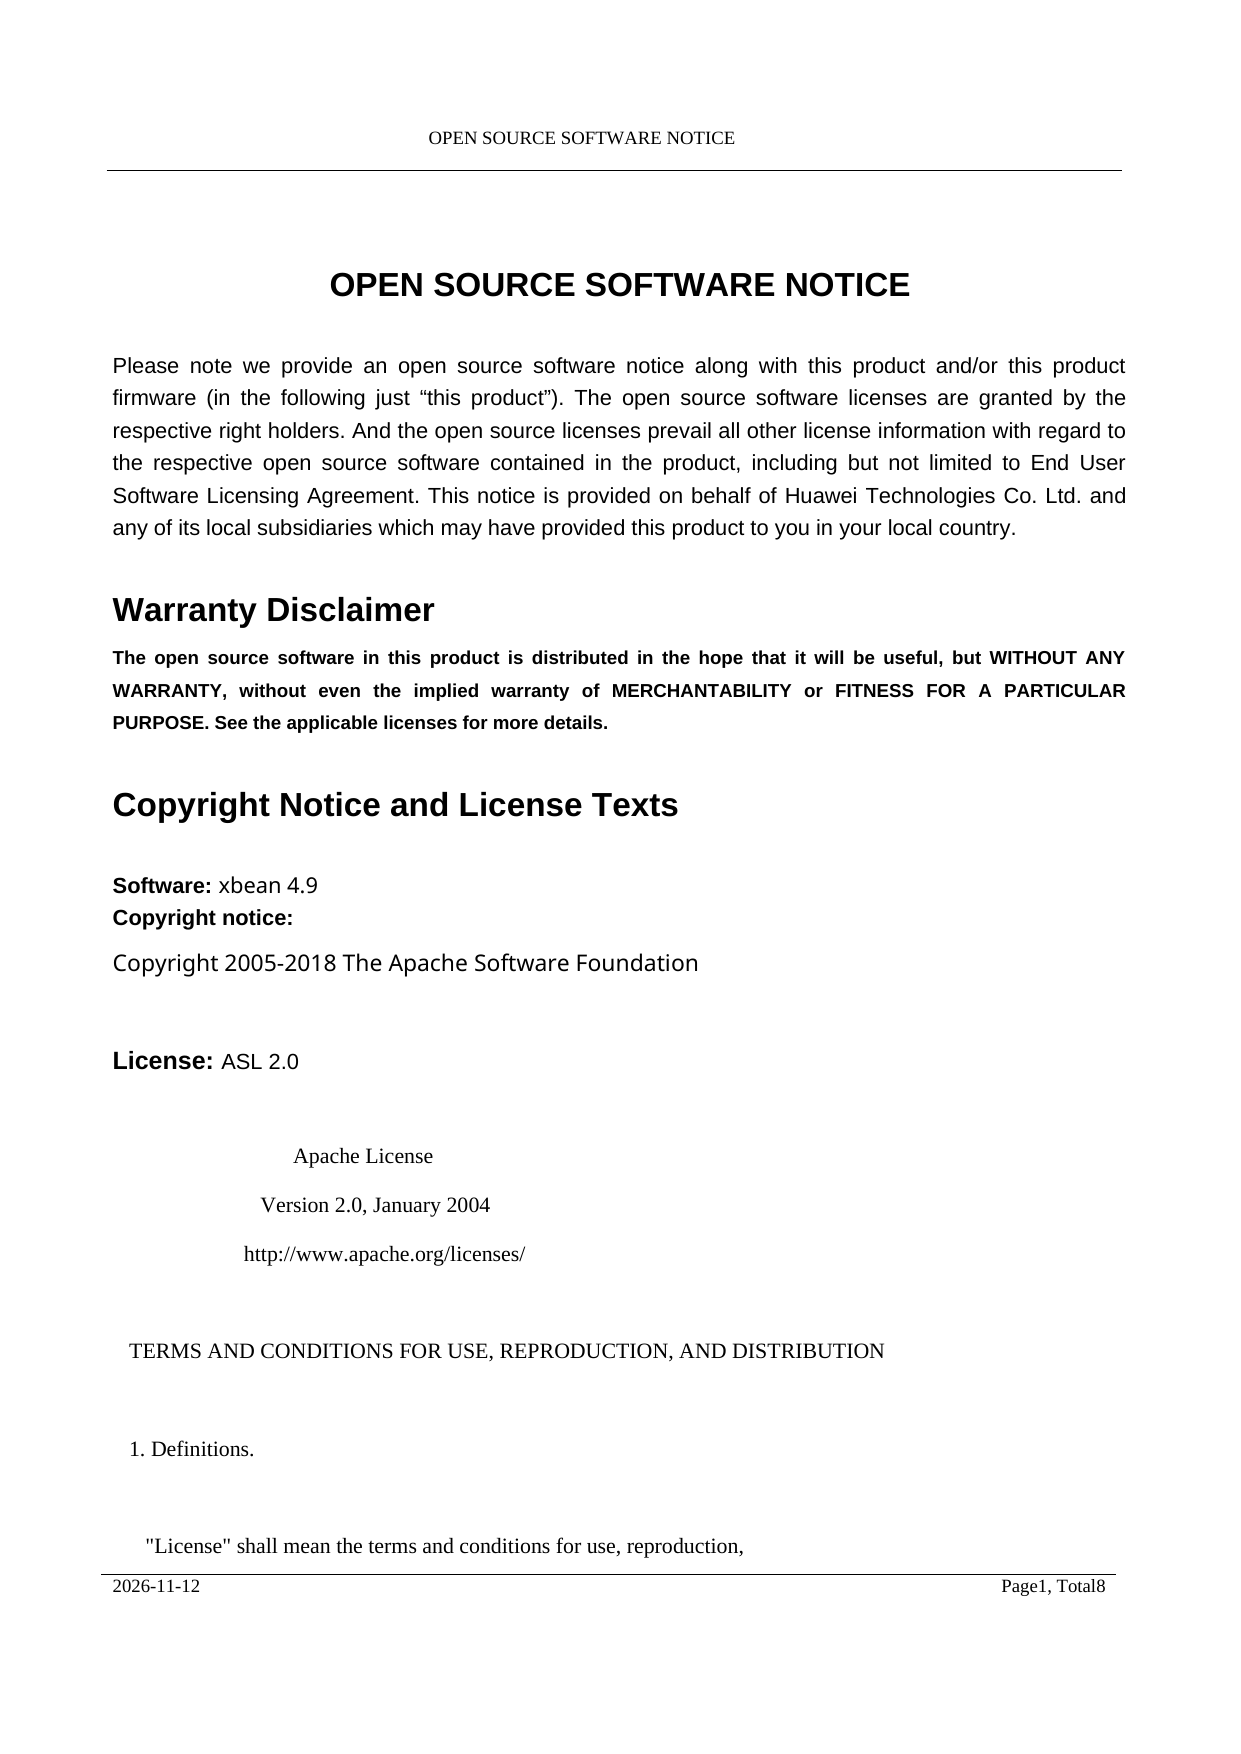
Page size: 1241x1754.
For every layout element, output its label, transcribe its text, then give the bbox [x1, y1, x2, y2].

text Software: xbean 4.9 [112, 869, 1128, 901]
text License: ASL 2.0 [112, 1044, 1128, 1077]
text The open source software in this product is distributed in the hope that it will be useful, but WITHOUT ANY WARRANTY, without even the implied warranty of MERCHANTABILITY or FITNESS FOR A PARTICULAR PURPOSE. See the applicable licenses for more details. [112, 641, 1128, 739]
text OPEN SOURCE SOFTWARE NOTICE [112, 251, 1128, 316]
text Copyright notice: [112, 901, 1128, 934]
text Copyright 2005-2018 The Apache Software Foundation [112, 947, 1128, 1028]
text Warranty Disclaimer [112, 576, 1128, 641]
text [112, 1091, 1128, 1562]
text Please note we provide an open source software notice along with this product and/or this product firmware (in the following just “this product”). The open source software licenses are granted by the respective right holders. And the open source licenses prevail all other license information with regard to the respective open source software contained in the product, including but not limited to End User Software Licensing Agreement. This notice is provided on behalf of Huawei Technologies Co. Ltd. and any of its local subsidiaries which may have provided this product to you in your local country. [112, 349, 1128, 544]
text Copyright Notice and License Texts [112, 771, 1128, 836]
